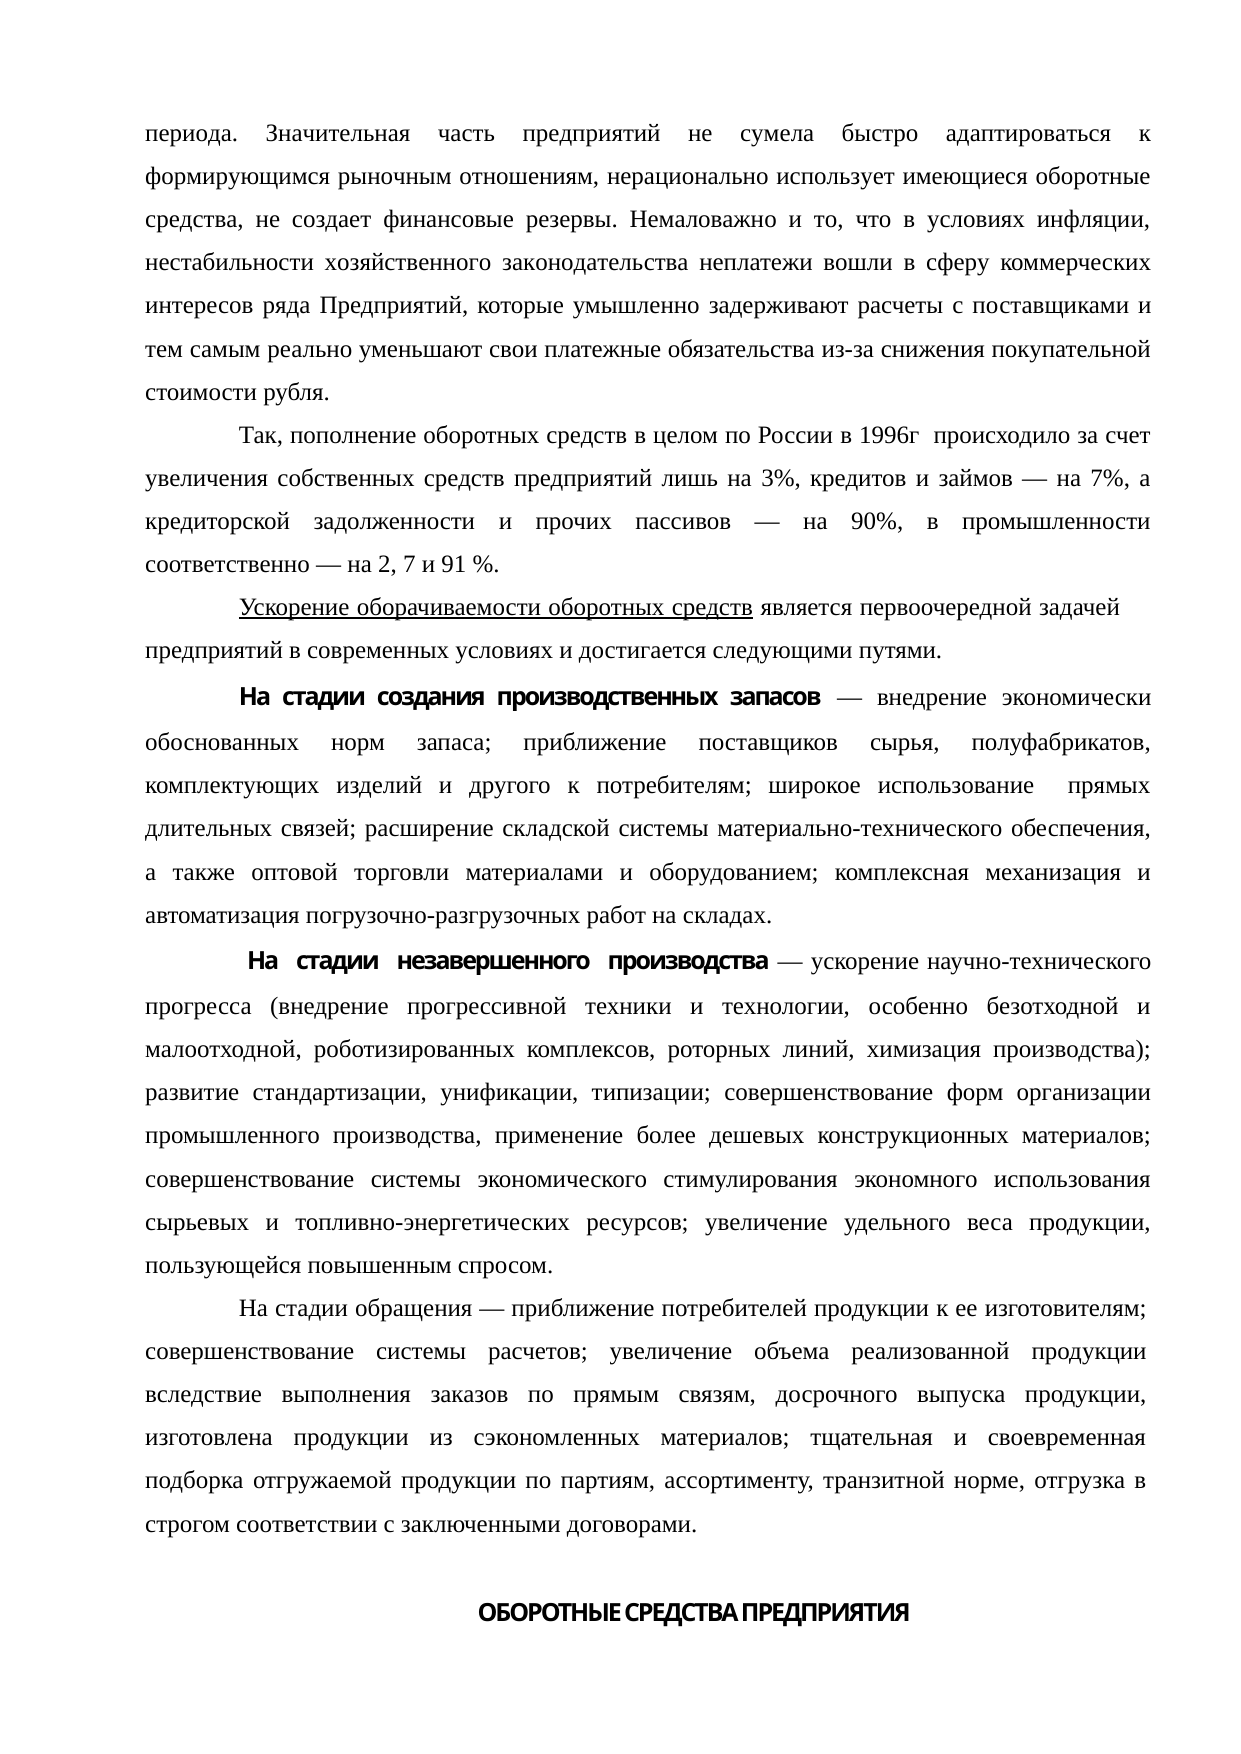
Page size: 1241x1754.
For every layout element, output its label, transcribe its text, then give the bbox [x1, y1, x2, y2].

text Ускорение оборачиваемости оборотных средств является первоочередной задачей предприятий в современных условиях и достигается следующими путями. [145, 592, 1120, 664]
text На стадии создания производственных запасов — внедрение экономически обоснованных норм запаса; приближение поставщиков сырья, полуфабрикатов, комплектующих изделий и другого к потребителям; широкое использование прямых длительных связей; расширение складской системы материально-технического обеспечения, а также оптовой торговли материалами и оборудованием; комплексная механизация и автоматизация погрузочно-разгрузочных работ на складах. [145, 679, 1152, 928]
text На стадии незавершенного производства — ускорение научно-технического прогресса (внедрение прогрессивной техники и технологии, особенно безотходной и малоотходной, роботизированных комплексов, роторных линий, химизация производства); развитие стандартизации, унификации, типизации; совершенствование форм организации промышленного производства, применение более дешевых конструкционных материалов; совершенствование системы экономического стимулирования экономного использования сырьевых и топливно-энергетических ресурсов; увеличение удельного веса продукции, пользующейся повышенным спросом. [145, 943, 1152, 1279]
text На стадии обращения — приближение потребителей продукции к ее изготовителям; совершенствование системы расчетов; увеличение объема реализованной продукции вследствие выполнения заказов по прямым связям, досрочного выпуска продукции, изготовлена продукции из сэкономленных материалов; тщательная и своевременная подборка отгружаемой продукции по партиям, ассортименту, транзитной норме, отгрузка в строгом соответствии с заключенными договорами. [145, 1293, 1147, 1537]
text ОБОРОТНЫЕ СРЕДСТВА ПРЕДПРИЯТИЯ [145, 1595, 1152, 1629]
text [145, 118, 1152, 406]
text Так, пополнение оборотных средств в целом по России в 1996г происходило за счет увеличения собственных средств предприятий лишь на 3%, кредитов и займов — на 7%, а кредиторской задолженности и прочих пассивов — на 90%, в промышленности соответственно — на 2, 7 и 91 %. [145, 420, 1152, 578]
